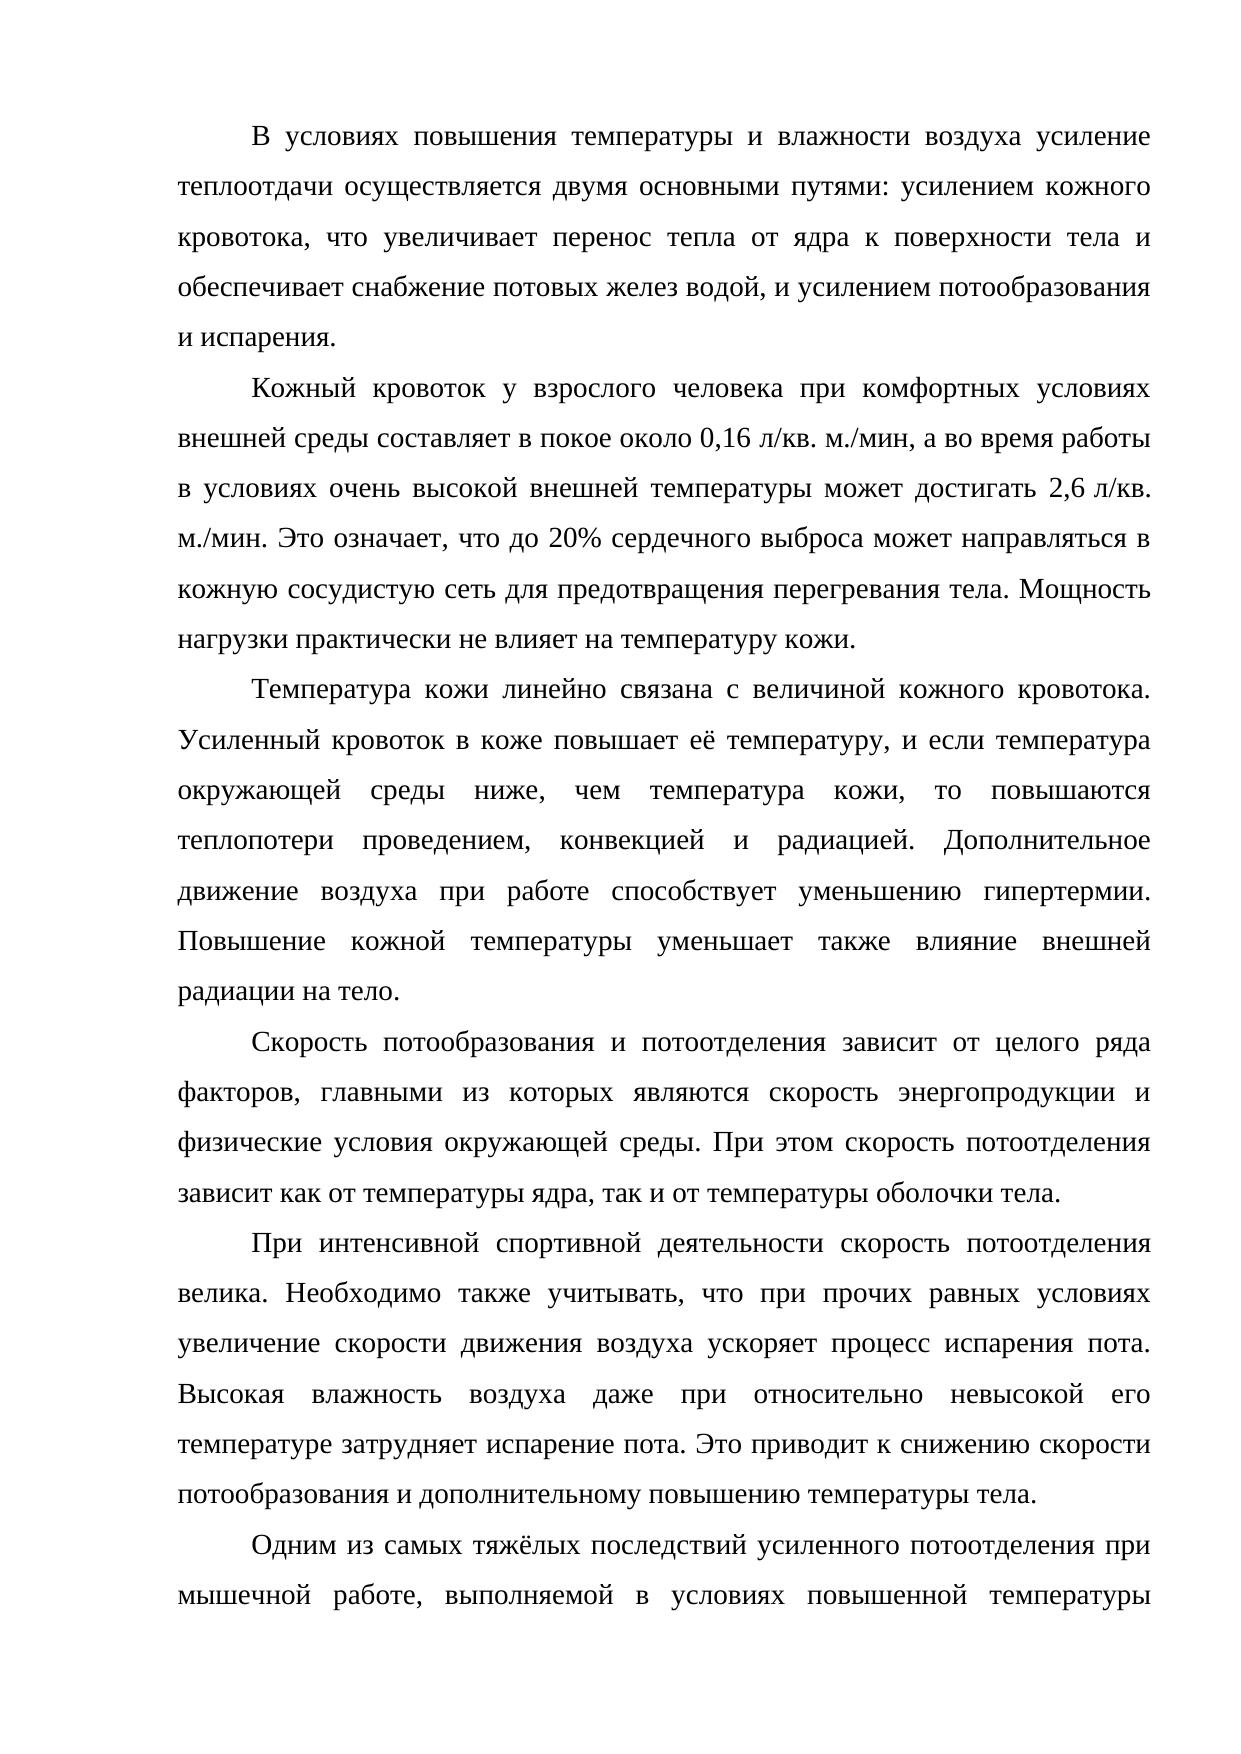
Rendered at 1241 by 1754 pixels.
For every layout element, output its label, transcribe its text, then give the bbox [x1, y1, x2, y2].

text Температура кожи линейно связана с величиной кожного кровотока. Усиленный кровоток в коже повышает её температуру, и если температура окружающей среды ниже, чем температура кожи, то повышаются теплопотери проведением, конвекцией и радиацией. Дополнительное движение воздуха при работе способствует уменьшению гипертермии. Повышение кожной температуры уменьшает также влияние внешней радиации на тело. [177, 672, 1152, 1007]
text Скорость потообразования и потоотделения зависит от целого ряда факторов, главными из которых являются скорость энергопродукции и физические условия окружающей среды. При этом скорость потоотделения зависит как от температуры ядра, так и от температуры оболочки тела. [177, 1024, 1152, 1208]
text Кожный кровоток у взрослого человека при комфортных условиях внешней среды составляет в покое около 0,16 л/кв. м./мин, а во время работы в условиях очень высокой внешней температуры может достигать 2,6 л/кв. м./мин. Это означает, что до 20% сердечного выброса может направляться в кожную сосудистую сеть для предотвращения перегревания тела. Мощность нагрузки практически не влияет на температуру кожи. [177, 370, 1152, 655]
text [177, 1527, 1152, 1611]
text При интенсивной спортивной деятельности скорость потоотделения велика. Необходимо также учитывать, что при прочих равных условиях увеличение скорости движения воздуха ускоряет процесс испарения пота. Высокая влажность воздуха даже при относительно невысокой его температуре затрудняет испарение пота. Это приводит к снижению скорости потообразования и дополнительному повышению температуры тела. [177, 1225, 1152, 1510]
text В условиях повышения температуры и влажности воздуха усиление теплоотдачи осуществляется двумя основными путями: усилением кожного кровотока, что увеличивает перенос тепла от ядра к поверхности тела и обеспечивает снабжение потовых желез водой, и усилением потообразования и испарения. [177, 118, 1152, 353]
